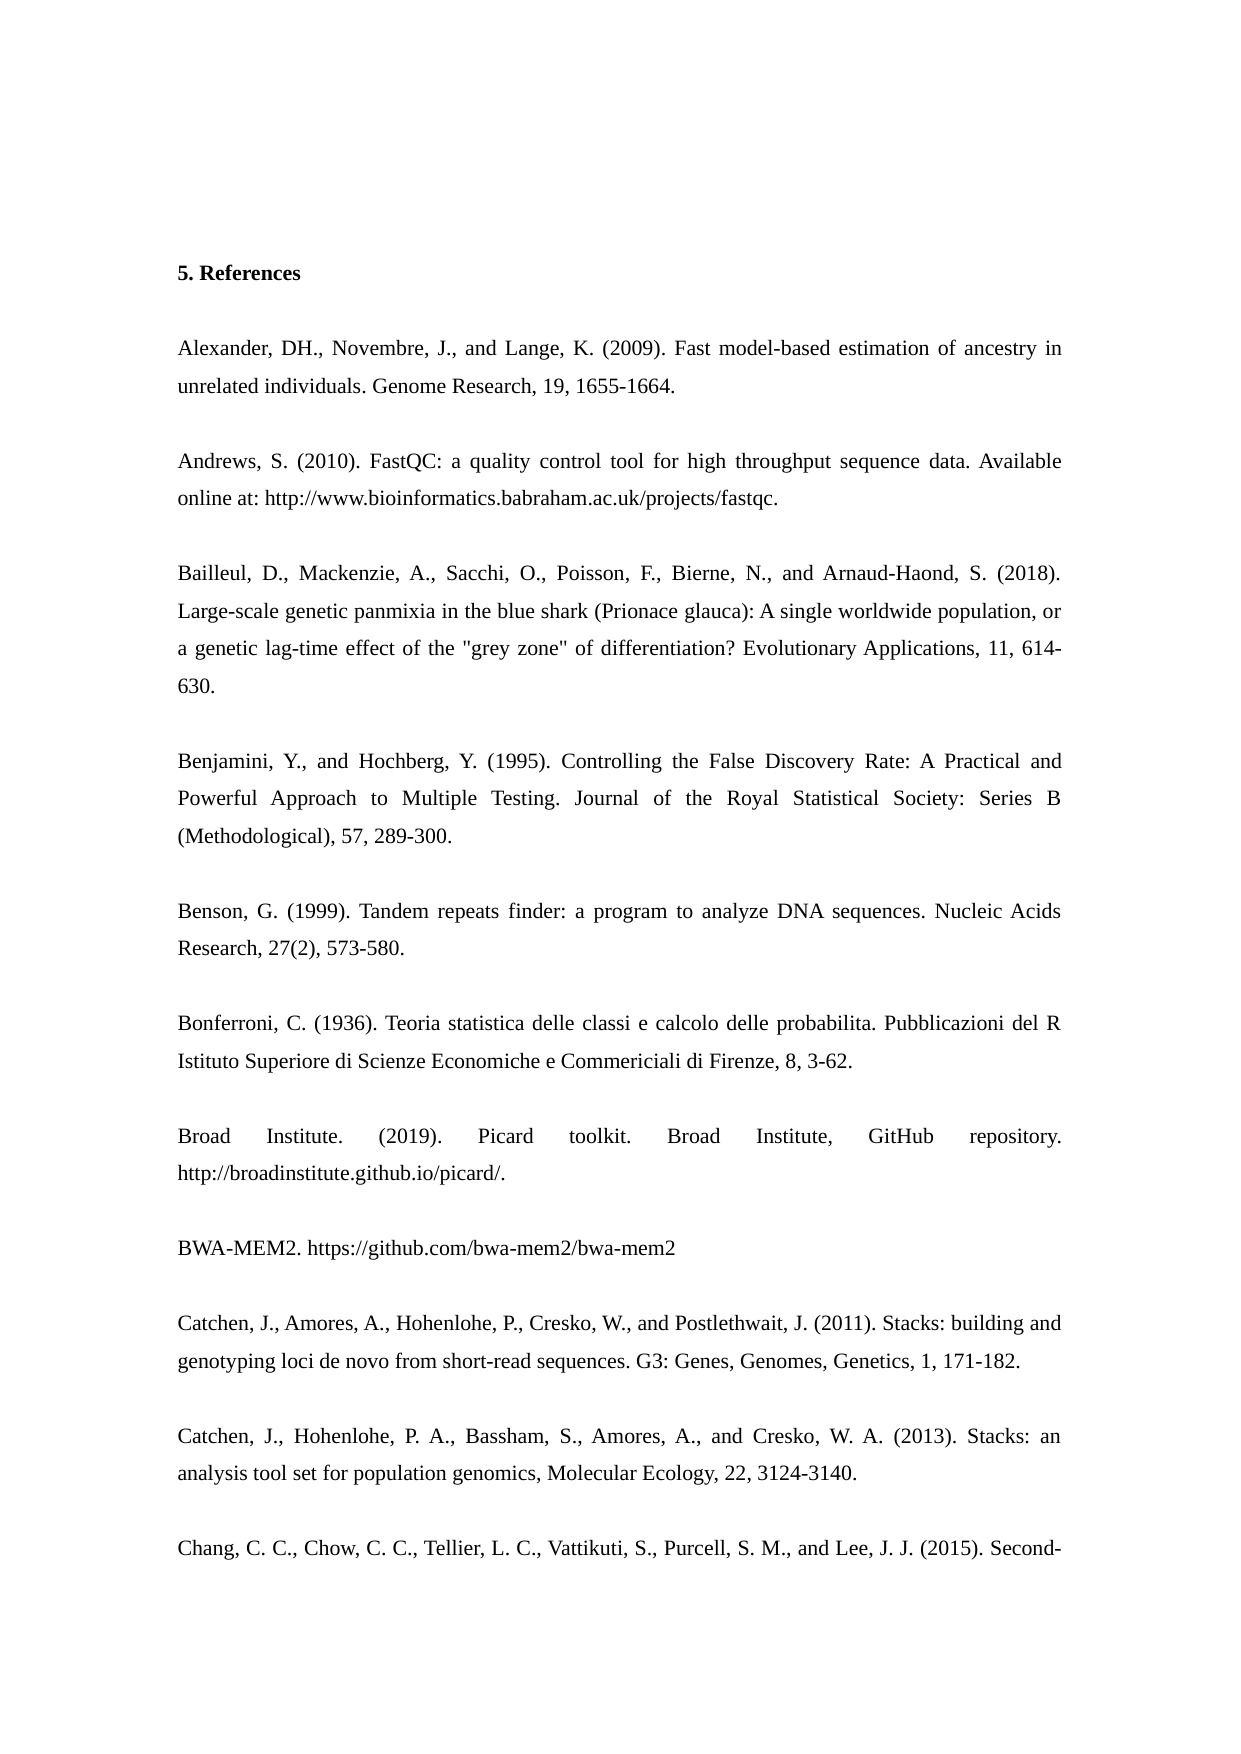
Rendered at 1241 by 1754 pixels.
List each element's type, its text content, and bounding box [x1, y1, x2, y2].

text 5. References [177, 254, 1063, 292]
text Catchen, J., Hohenlohe, P. A., Bassham, S., Amores, A., and Cresko, W. A. (2013). Stacks: an analysis tool set for population genomics, Molecular Ecology, 22, 3124-3140. [177, 1417, 1063, 1492]
text Benson, G. (1999). Tandem repeats finder: a program to analyze DNA sequences. Nucleic Acids Research, 27(2), 573-580. [177, 892, 1063, 967]
text BWA-MEM2. https://github.com/bwa-mem2/bwa-mem2 [177, 1229, 1063, 1267]
text Bailleul, D., Mackenzie, A., Sacchi, O., Poisson, F., Bierne, N., and Arnaud-Haond, S. (2018). Large-scale genetic panmixia in the blue shark (Prionace glauca): A single worldwide population, or a genetic lag-time effect of the "grey zone" of differentiation? Evolutionary Applications, 11, 614-630. [177, 554, 1063, 704]
text Catchen, J., Amores, A., Hohenlohe, P., Cresko, W., and Postlethwait, J. (2011). Stacks: building and genotyping loci de novo from short-read sequences. G3: Genes, Genomes, Genetics, 1, 171-182. [177, 1304, 1063, 1379]
text Benjamini, Y., and Hochberg, Y. (1995). Controlling the False Discovery Rate: A Practical and Powerful Approach to Multiple Testing. Journal of the Royal Statistical Society: Series B (Methodological), 57, 289-300. [177, 742, 1063, 854]
text Alexander, DH., Novembre, J., and Lange, K. (2009). Fast model-based estimation of ancestry in unrelated individuals. Genome Research, 19, 1655-1664. [177, 329, 1063, 404]
text Bonferroni, C. (1936). Teoria statistica delle classi e calcolo delle probabilita. Pubblicazioni del R Istituto Superiore di Scienze Economiche e Commericiali di Firenze, 8, 3-62. [177, 1004, 1063, 1079]
text Broad Institute. (2019). Picard toolkit. Broad Institute, GitHub repository. http://broadinstitute.github.io/picard/. [177, 1117, 1063, 1192]
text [177, 1529, 1063, 1567]
text Andrews, S. (2010). FastQC: a quality control tool for high throughput sequence data. Available online at: http://www.bioinformatics.babraham.ac.uk/projects/fastqc. [177, 442, 1063, 517]
